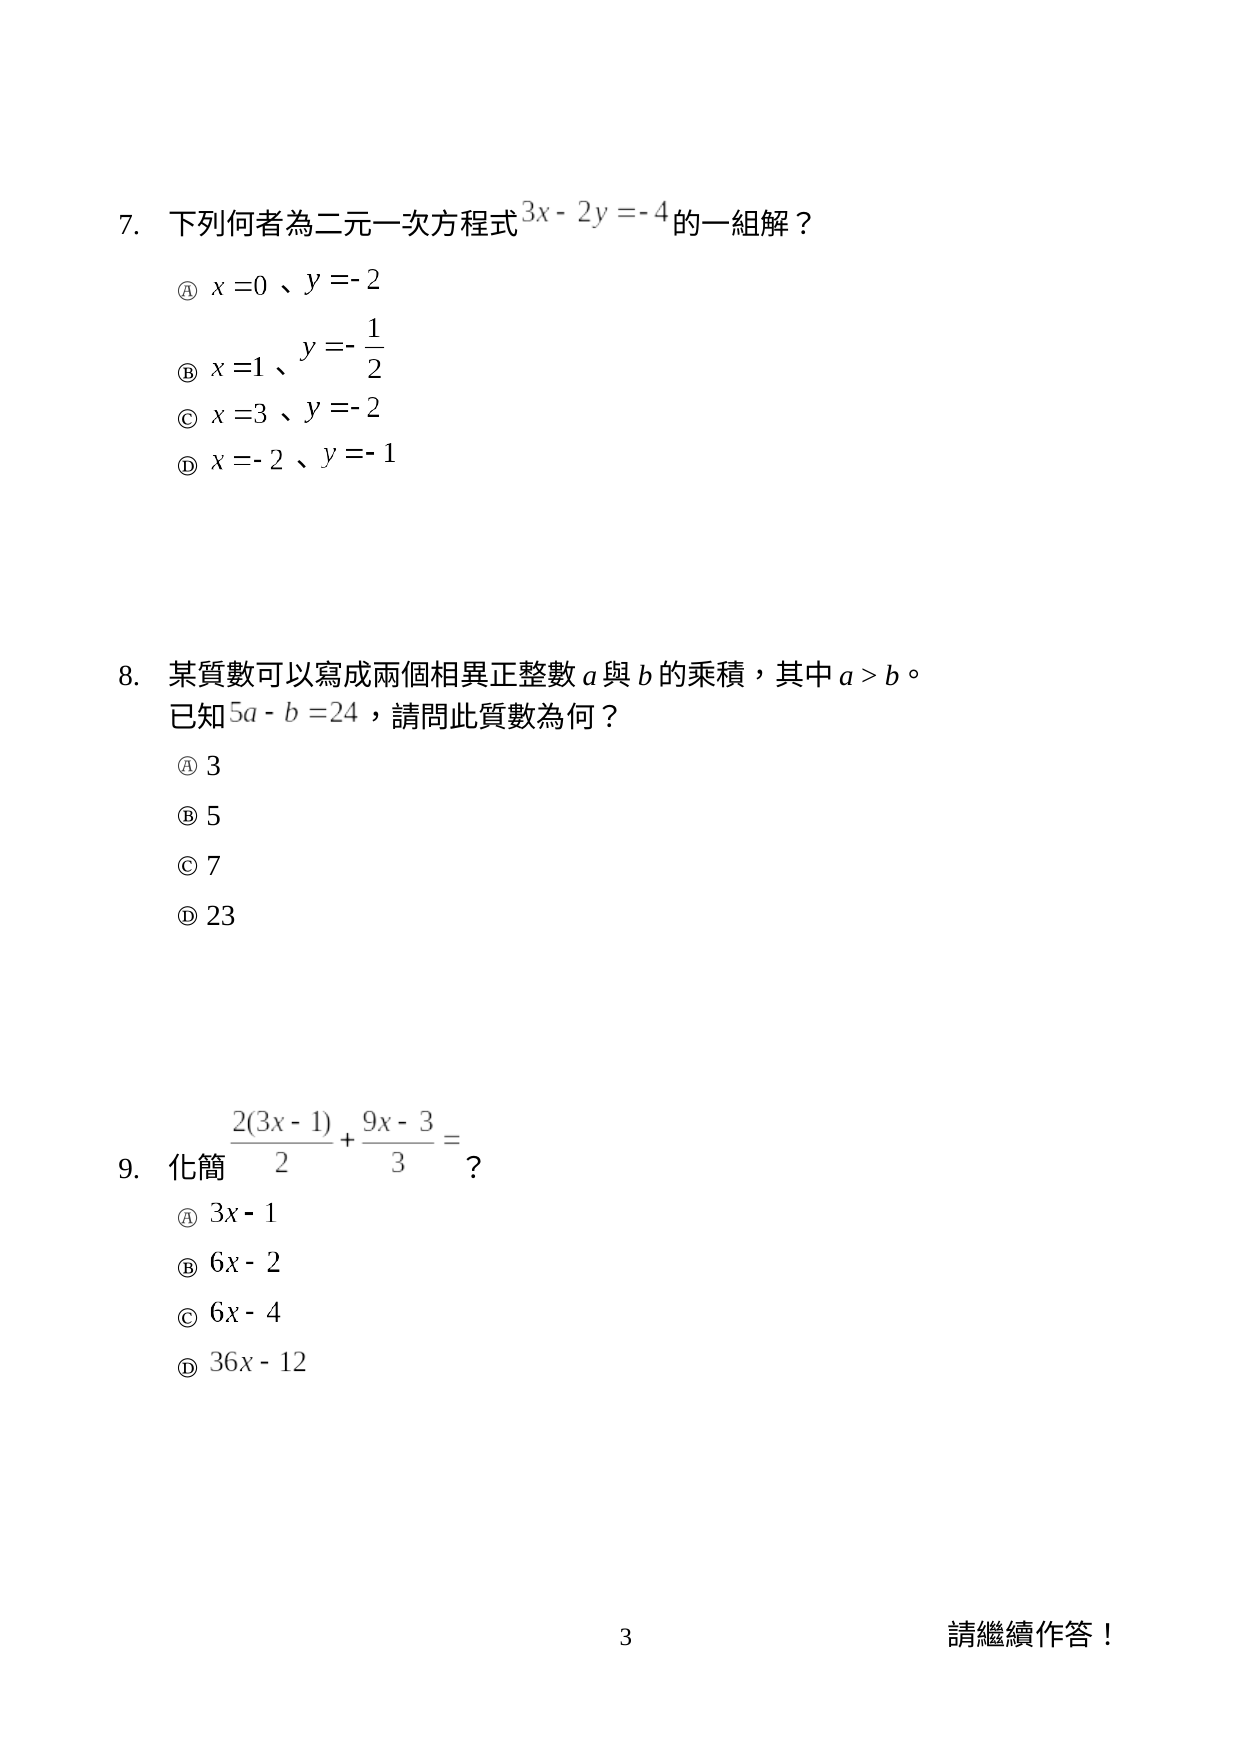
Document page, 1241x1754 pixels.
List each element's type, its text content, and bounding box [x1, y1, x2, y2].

text Ⓑ 5 [147, 786, 1122, 836]
list 化簡？ [118, 1103, 1122, 1187]
text Ⓑ 、 [147, 309, 1122, 391]
text Ⓑ [147, 1237, 1122, 1287]
text Ⓒ [147, 1287, 1122, 1337]
text Ⓒ 7 [147, 836, 1122, 886]
text Ⓓ [147, 1337, 1122, 1387]
text Ⓓ 、 [147, 437, 1122, 483]
text Ⓐ 3 [147, 736, 1122, 786]
text Ⓓ 23 [147, 886, 1122, 936]
list 下列何者為二元一次方程式的一組解？ [118, 196, 1122, 243]
text Ⓐ 、 [147, 262, 1122, 309]
text Ⓐ [147, 1187, 1122, 1237]
text Ⓒ 、 [147, 391, 1122, 437]
list 某質數可以寫成兩個相異正整數a與b的乘積，其中a > b。 已知，請問此質數為何？ [118, 651, 1122, 736]
